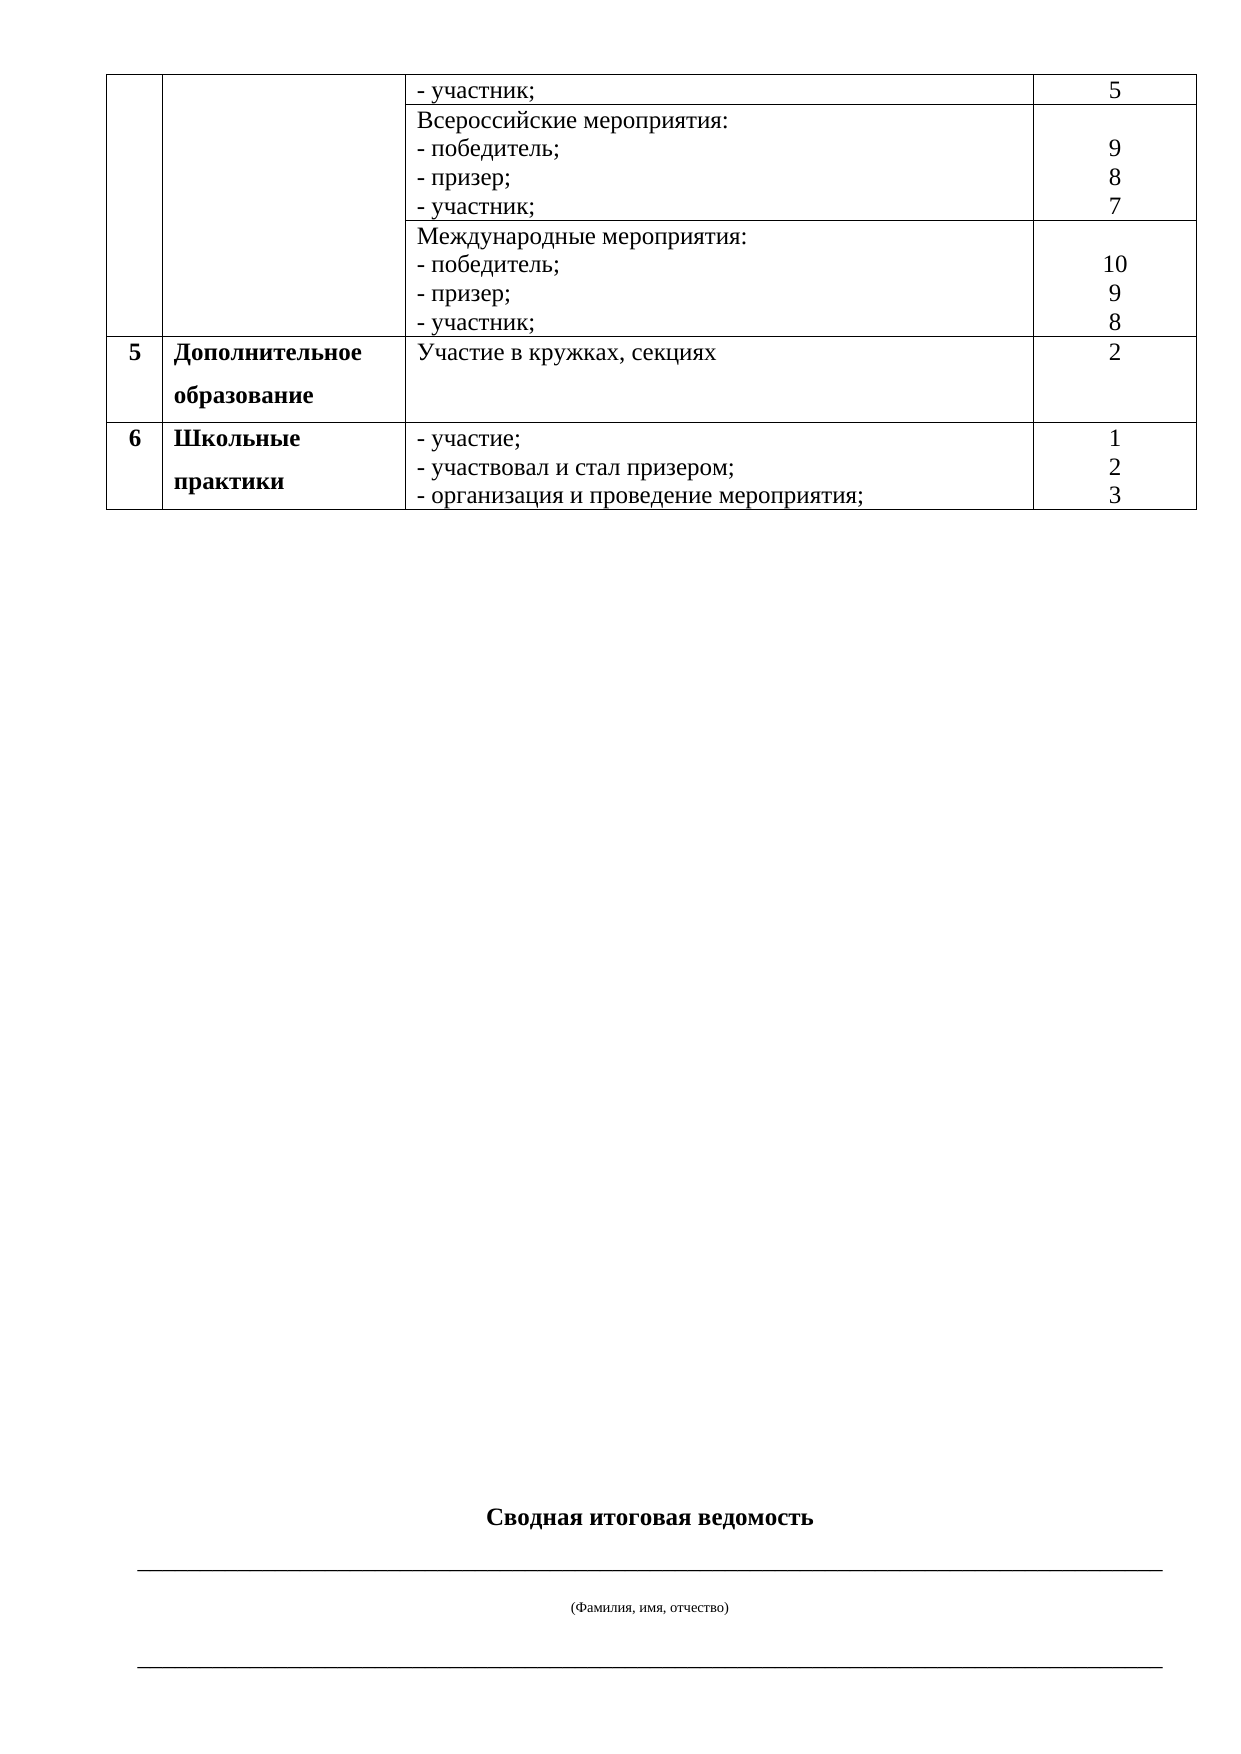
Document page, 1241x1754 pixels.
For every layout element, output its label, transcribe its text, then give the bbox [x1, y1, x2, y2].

text (Фамилия, имя, отчество) [118, 1599, 1181, 1628]
table_cell 9 8 7 [1034, 105, 1196, 220]
table_cell 10 9 8 [1034, 221, 1196, 336]
text Сводная итоговая ведомость [118, 1502, 1181, 1531]
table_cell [406, 75, 1033, 104]
text __________________________________________________________________________________ [118, 1642, 1181, 1671]
table_cell 5 [107, 337, 162, 422]
text __________________________________________________________________________________ [118, 1545, 1181, 1574]
table_cell Школьные практики [163, 423, 405, 509]
table_cell 7 6 5 [1034, 75, 1196, 104]
table_cell Дополнительное образование [163, 337, 405, 422]
table_cell Всероссийские мероприятия: - победитель; - призер; - участник; [406, 105, 1033, 220]
table_cell 6 [107, 423, 162, 509]
table_cell Международные мероприятия: - победитель; - призер; - участник; [406, 221, 1033, 336]
table_cell 1 2 3 [1034, 423, 1196, 509]
table_cell 2 [1034, 337, 1196, 422]
table_cell - участие; - участвовал и стал призером; - организация и проведение мероприятия; [406, 423, 1033, 509]
table_cell Участие в кружках, секциях [406, 337, 1033, 422]
